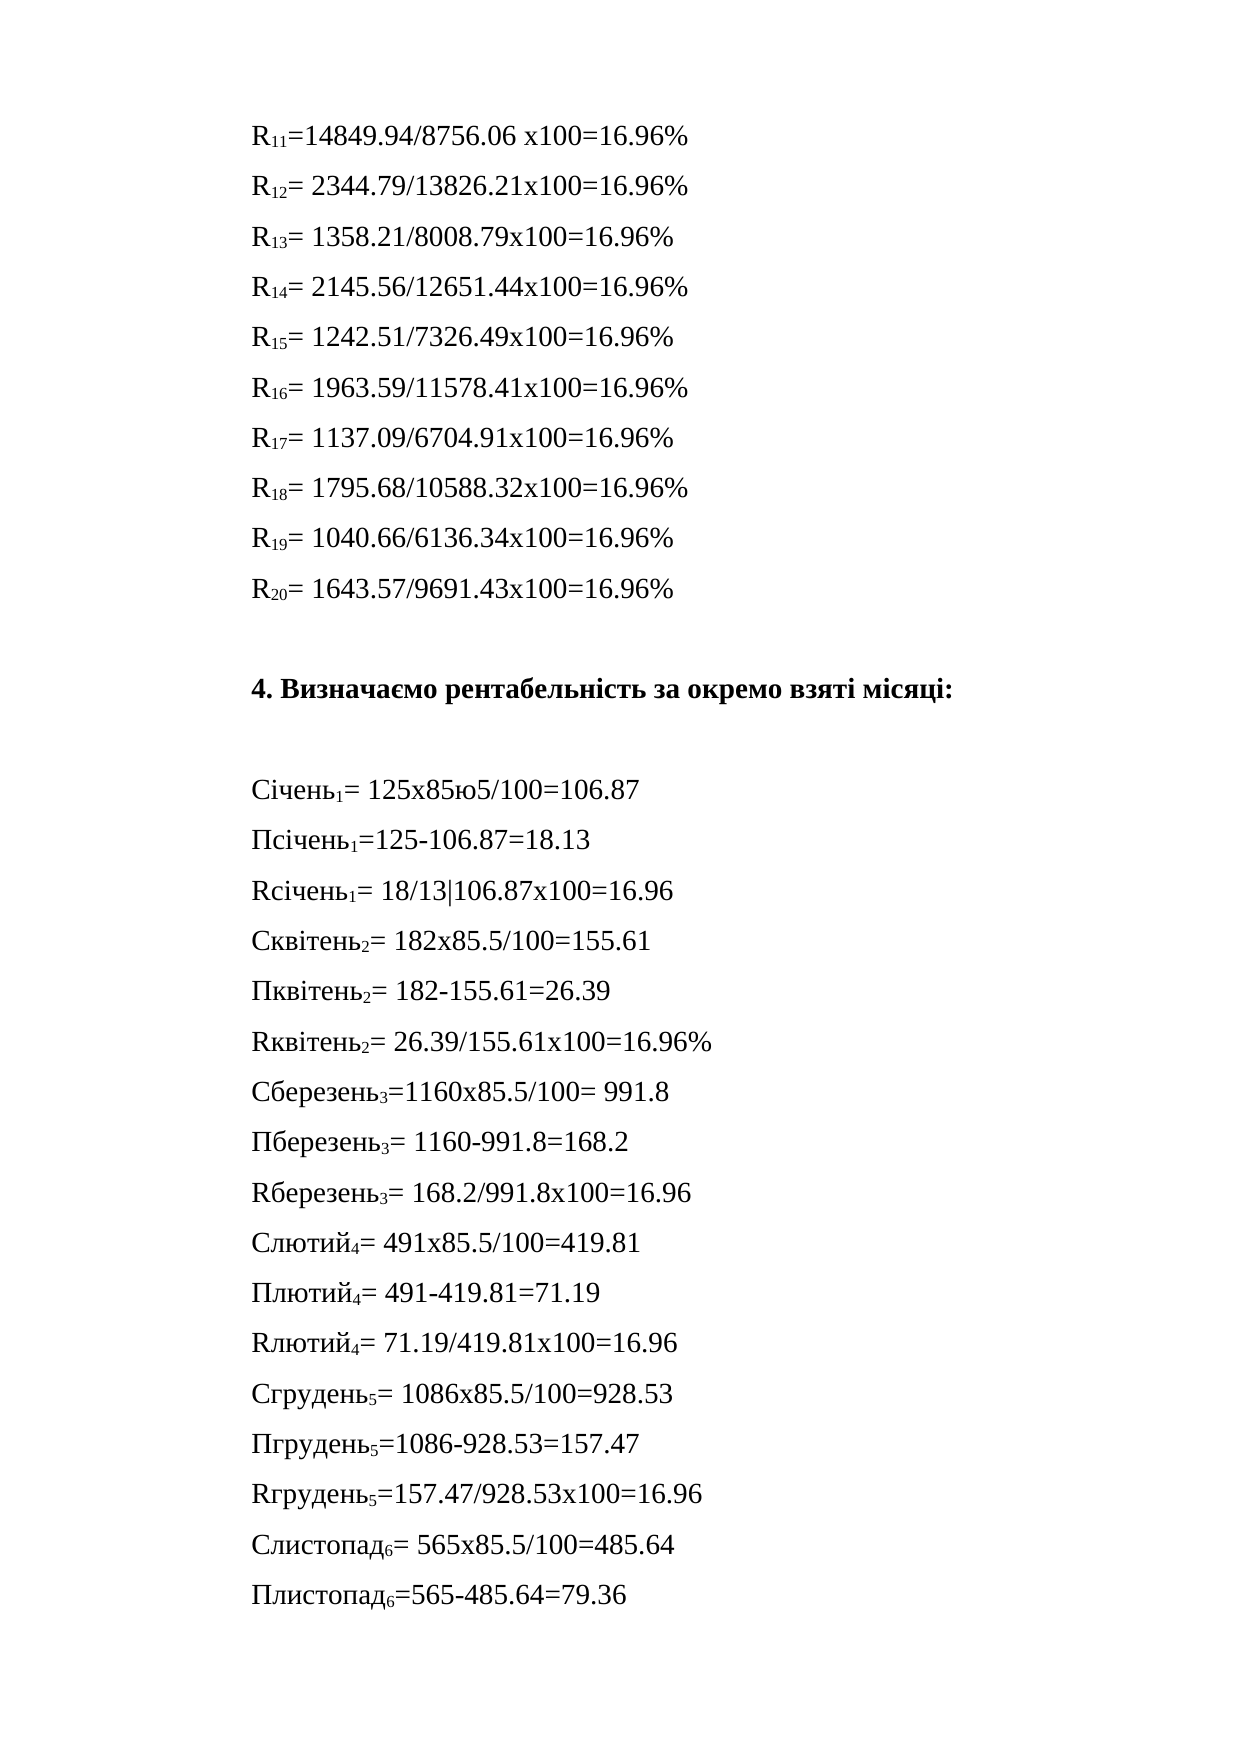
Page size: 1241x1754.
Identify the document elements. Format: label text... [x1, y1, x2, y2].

text Слистопад6= 565х85.5/100=485.64 [177, 1527, 1152, 1560]
text Rлютий4= 71.19/419.81х100=16.96 [177, 1326, 1152, 1359]
text Rквітень2= 26.39/155.61х100=16.96% [177, 1024, 1152, 1057]
text R15= 1242.51/7326.49x100=16.96% [177, 319, 1152, 353]
text Пгрудень5=1086-928.53=157.47 [177, 1426, 1152, 1460]
text Сберезень3=1160х85.5/100= 991.8 [177, 1074, 1152, 1108]
text R13= 1358.21/8008.79x100=16.96% [177, 219, 1152, 252]
text Rберезень3= 168.2/991.8х100=16.96 [177, 1175, 1152, 1208]
text R12= 2344.79/13826.21x100=16.96% [177, 168, 1152, 202]
text R18= 1795.68/10588.32x100=16.96% [177, 470, 1152, 504]
text 4. Визначаємо рентабельність за окремо взяті місяці: [177, 672, 1152, 705]
text Слютий4= 491х85.5/100=419.81 [177, 1225, 1152, 1258]
text Плютий4= 491-419.81=71.19 [177, 1275, 1152, 1309]
text R11=14849.94/8756.06 x100=16.96% [177, 118, 1152, 152]
text Сквітень2= 182х85.5/100=155.61 [177, 923, 1152, 957]
text Rгрудень5=157.47/928.53х100=16.96 [177, 1477, 1152, 1510]
text R19= 1040.66/6136.34x100=16.96% [177, 521, 1152, 554]
text R14= 2145.56/12651.44x100=16.96% [177, 269, 1152, 303]
text Пквітень2= 182-155.61=26.39 [177, 973, 1152, 1007]
text Пберезень3= 1160-991.8=168.2 [177, 1124, 1152, 1158]
text Сгрудень5= 1086х85.5/100=928.53 [177, 1376, 1152, 1409]
text Rсічень1= 18/13|106.87х100=16.96 [177, 873, 1152, 906]
text Плистопад6=565-485.64=79.36 [177, 1577, 1152, 1611]
text R17= 1137.09/6704.91x100=16.96% [177, 420, 1152, 453]
text Січень1= 125х85ю5/100=106.87 [177, 772, 1152, 806]
text R20= 1643.57/9691.43x100=16.96% [177, 571, 1152, 604]
text R16= 1963.59/11578.41x100=16.96% [177, 370, 1152, 403]
text Псічень1=125-106.87=18.13 [177, 822, 1152, 856]
